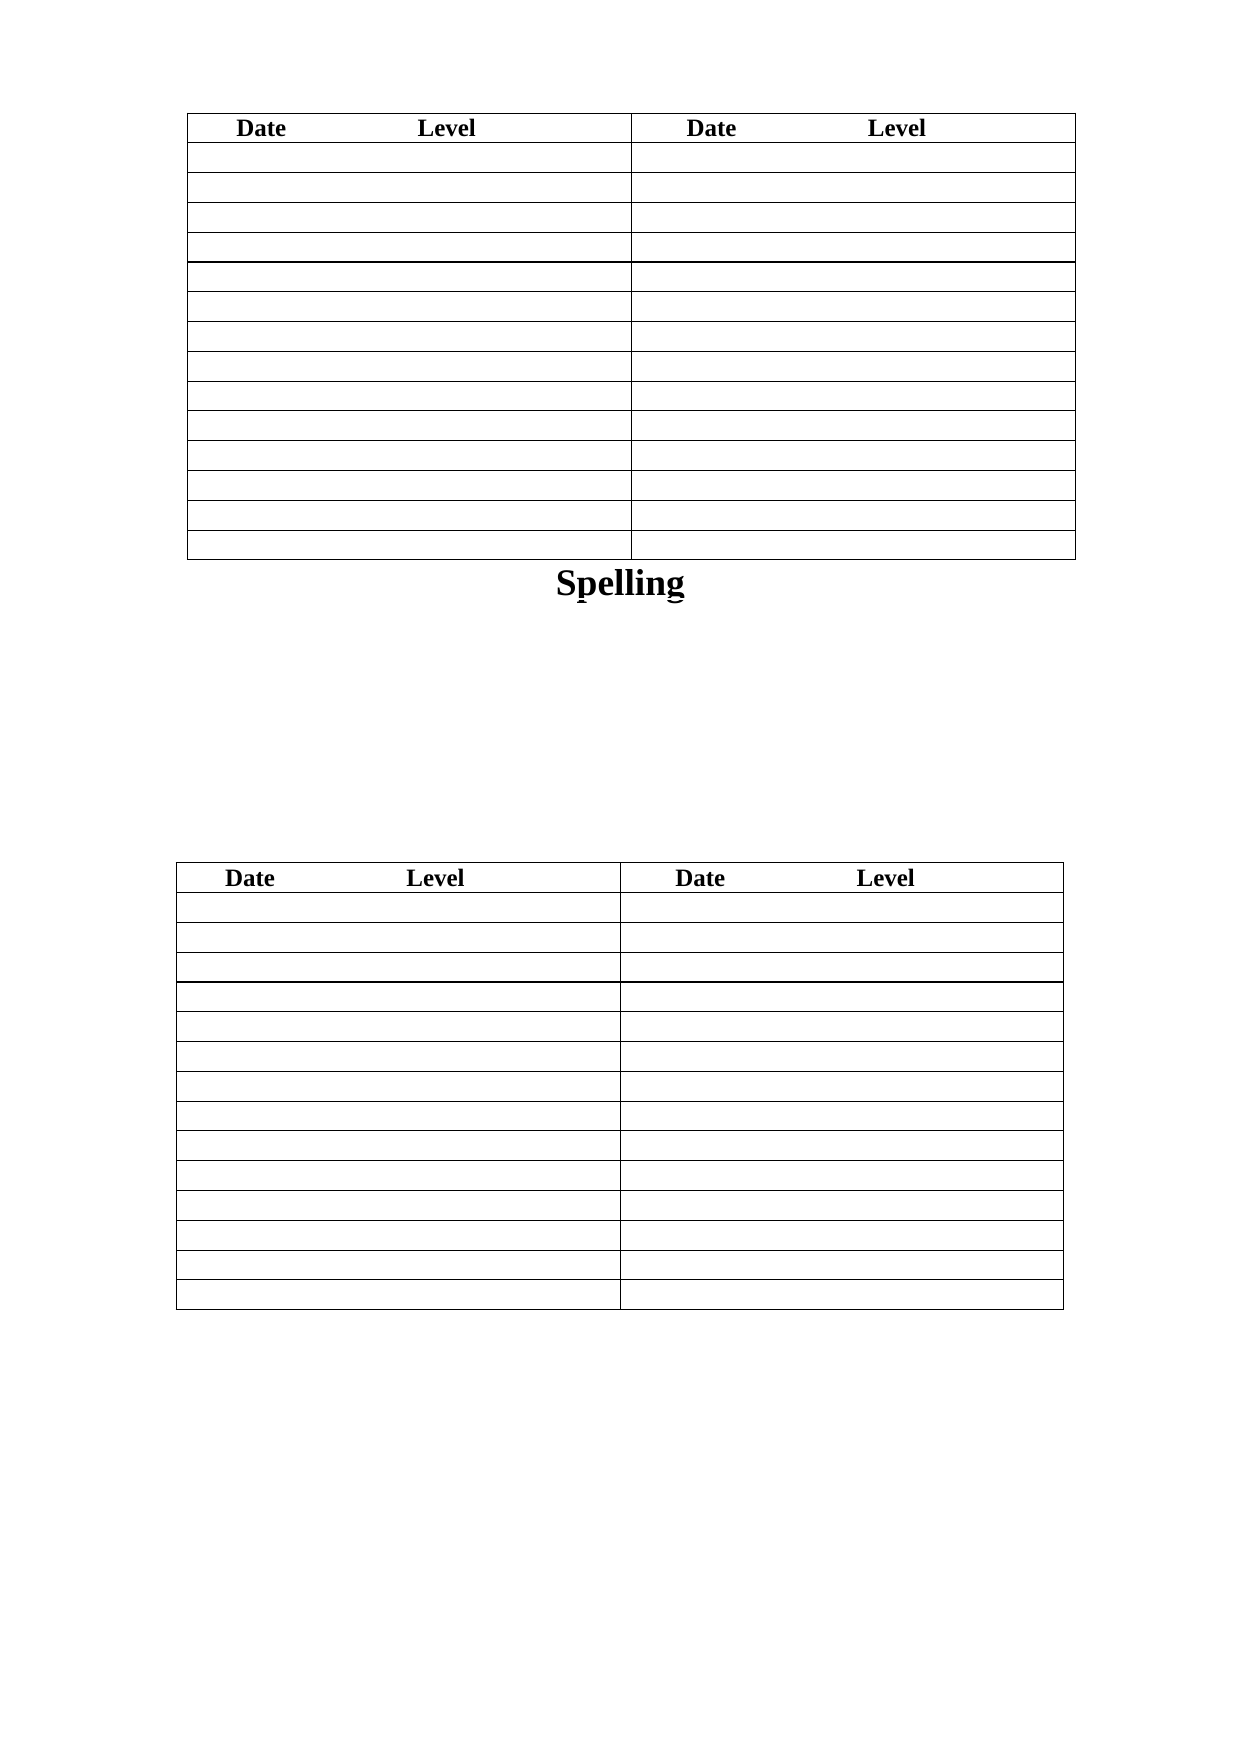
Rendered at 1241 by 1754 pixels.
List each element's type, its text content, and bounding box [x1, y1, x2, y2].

table_cell [621, 983, 1063, 1011]
table_cell [632, 203, 1075, 232]
table_cell [621, 1042, 1063, 1071]
table_cell [177, 893, 620, 922]
table_cell [188, 411, 631, 440]
table_cell [188, 203, 631, 232]
table_cell [632, 501, 1075, 529]
table_cell [188, 352, 631, 381]
table_cell [188, 173, 631, 202]
table_cell [632, 173, 1075, 202]
table_cell [621, 1191, 1063, 1220]
table_cell [177, 953, 620, 981]
table_cell [632, 322, 1075, 351]
table_cell [632, 352, 1075, 381]
table_cell [621, 1012, 1063, 1041]
table_cell [632, 531, 1075, 559]
table_cell [188, 322, 631, 351]
table_cell [621, 893, 1063, 922]
table_cell [177, 1191, 620, 1220]
table_cell [632, 143, 1075, 172]
table_cell [188, 263, 631, 291]
table_cell [188, 471, 631, 500]
table_cell [177, 1251, 620, 1279]
table_cell [621, 1131, 1063, 1160]
table_cell [177, 1221, 620, 1249]
table_cell [177, 1161, 620, 1190]
table_cell [188, 531, 631, 559]
table_cell [177, 1131, 620, 1160]
table_header Date Level [621, 863, 1063, 892]
table_cell [177, 923, 620, 952]
table_cell [177, 983, 620, 1011]
table_cell [177, 1012, 620, 1041]
table_cell [632, 471, 1075, 500]
table_header Date Level [177, 863, 620, 892]
table_cell [621, 1102, 1063, 1130]
table_cell [632, 441, 1075, 470]
text Spelling [187, 560, 1053, 603]
table_cell [621, 1161, 1063, 1190]
table_cell [621, 1072, 1063, 1101]
table_cell [188, 501, 631, 529]
table_cell [632, 382, 1075, 410]
table_cell [177, 1042, 620, 1071]
table_header Date Level [632, 114, 1075, 142]
table_cell [177, 1072, 620, 1101]
table_cell [621, 923, 1063, 952]
table_cell [632, 263, 1075, 291]
table_cell [621, 1221, 1063, 1249]
table_cell [632, 233, 1075, 261]
table_cell [621, 953, 1063, 981]
table_cell [621, 1251, 1063, 1279]
table_header Date Level [188, 114, 631, 142]
table_cell [177, 1102, 620, 1130]
table_cell [188, 441, 631, 470]
table_cell [188, 233, 631, 261]
table_cell [188, 292, 631, 321]
table_cell [177, 1280, 620, 1309]
table_cell [632, 292, 1075, 321]
table_cell [621, 1280, 1063, 1309]
table_cell [632, 411, 1075, 440]
table_cell [188, 382, 631, 410]
table_cell [188, 143, 631, 172]
